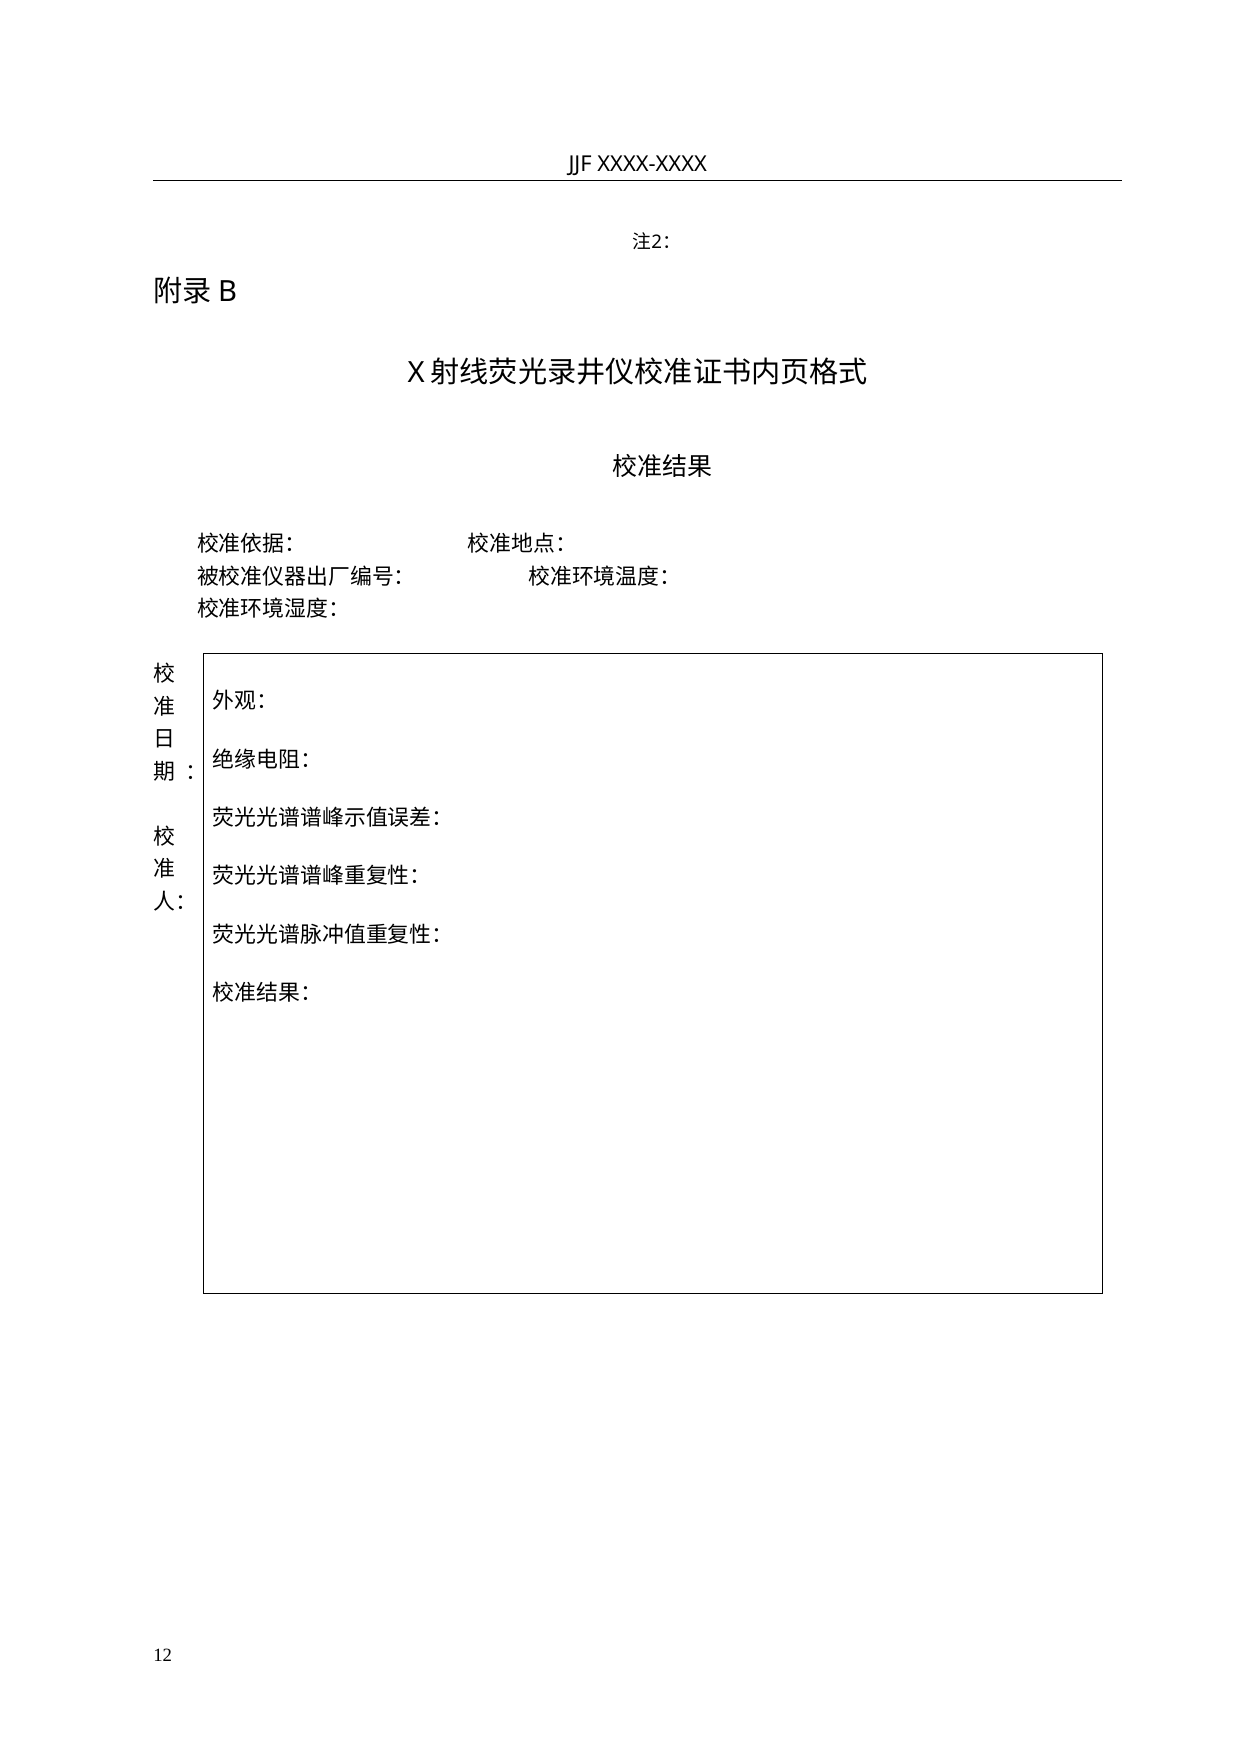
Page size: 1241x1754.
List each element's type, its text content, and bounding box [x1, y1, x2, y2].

text 校准环境湿度： [153, 591, 1122, 623]
text 被校准仪器出厂编号： 校准环境温度： [153, 558, 1122, 591]
text 校准结果 [153, 432, 1122, 497]
list X射线荧光录井仪校准证书内页格式 [153, 337, 1122, 402]
text 校准依据： 校准地点： [153, 526, 1122, 558]
text 校准日期： 校准人： [153, 623, 1122, 916]
list 附录 B [153, 256, 1122, 321]
